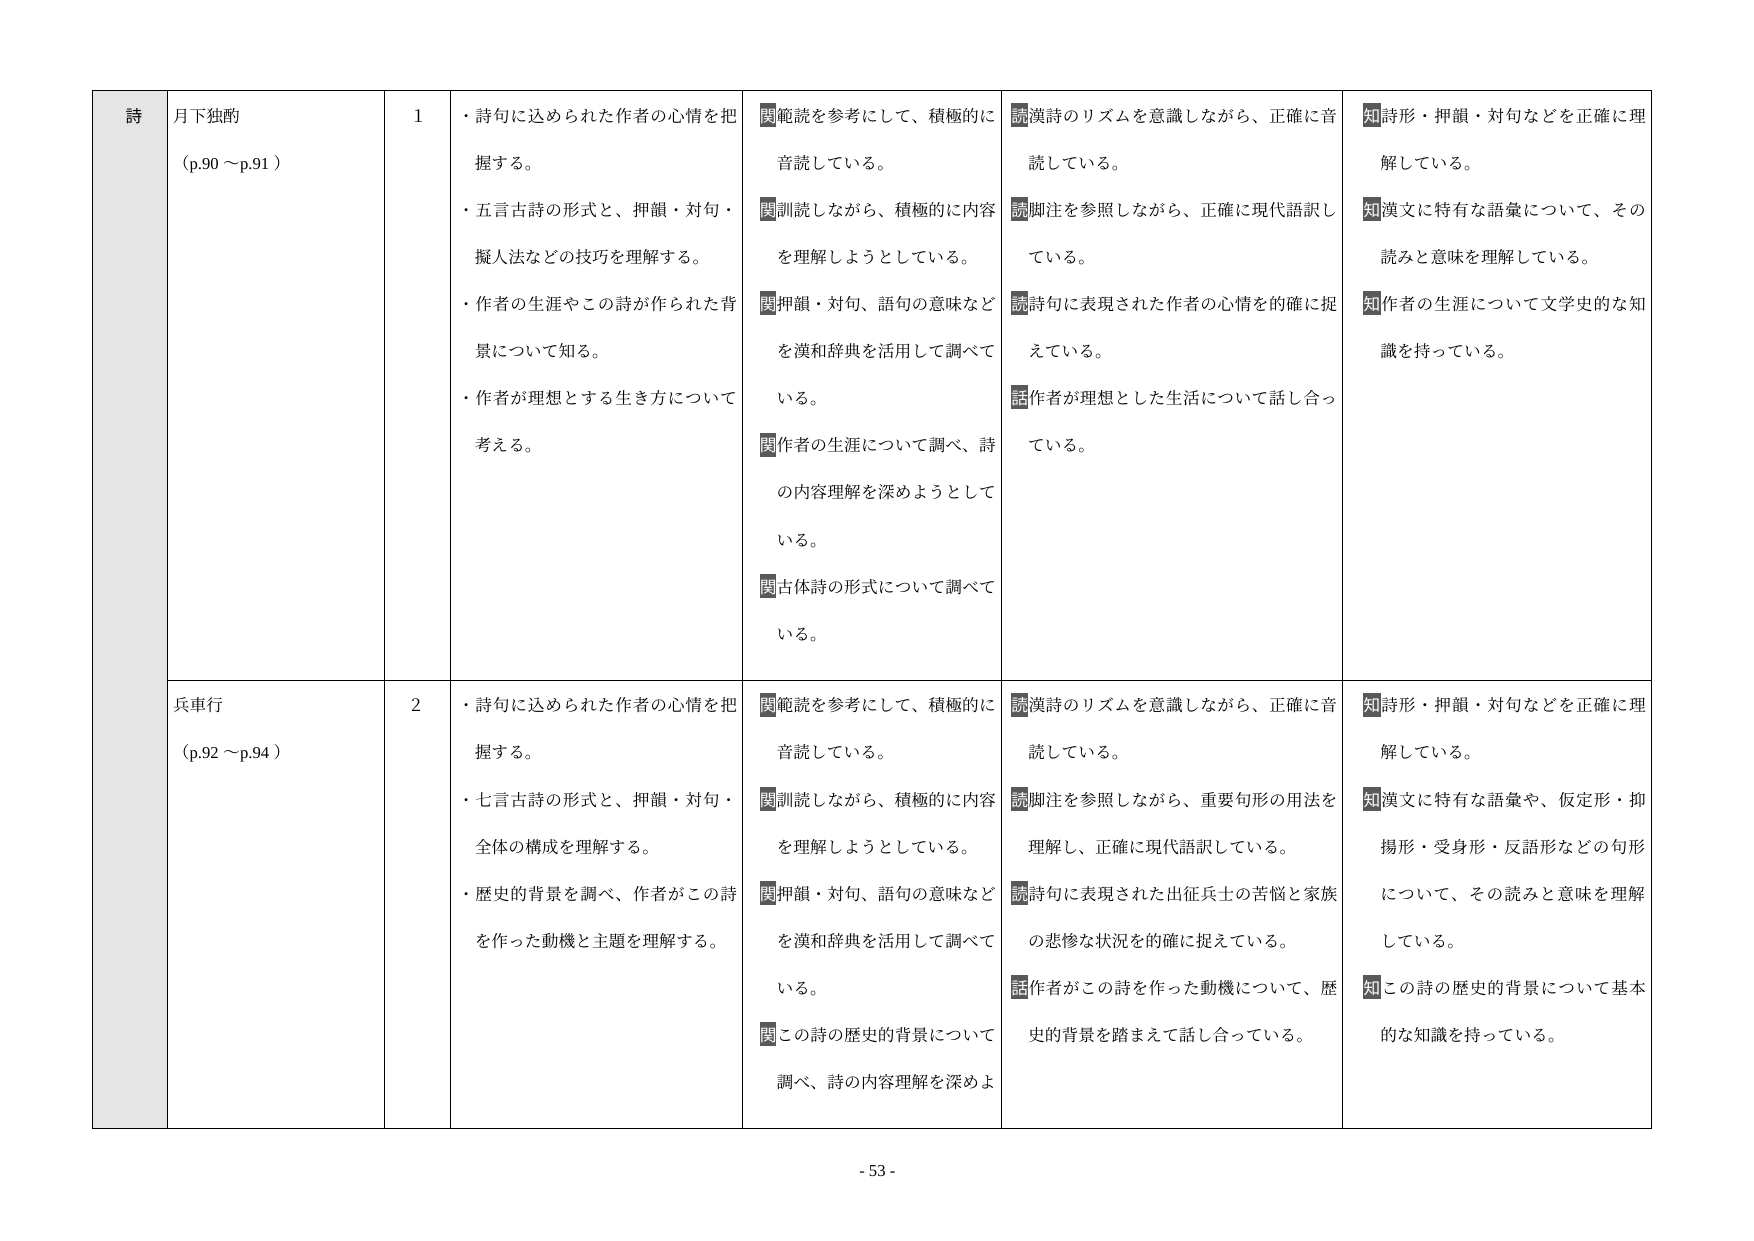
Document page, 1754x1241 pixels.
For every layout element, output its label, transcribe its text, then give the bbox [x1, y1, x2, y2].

table_cell 読漢詩のリズムを意識しながら、正確に音読している。 読脚注を参照しながら、正確に現代語訳している。 読詩句に表現された作者の心情を的確に捉えている。 話作者が理想とした生活について話し合っている。 [1002, 91, 1342, 680]
table_cell ・詩句に込められた作者の心情を把握する。 ・五言古詩の形式と、押韻・対句・擬人法などの技巧を理解する。 ・作者の生涯やこの詩が作られた背景について知る。 ・作者が理想とする生き方について考える。 [451, 91, 742, 680]
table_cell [1002, 681, 1342, 1128]
table_cell １ [385, 91, 450, 680]
table_cell ２ [385, 681, 450, 1128]
table_cell 詩 [93, 91, 167, 1128]
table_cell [1343, 681, 1651, 1128]
table_cell 関範読を参考にして、積極的に音読している。 関訓読しながら、積極的に内容を理解しようとしている。 関押韻・対句、語句の意味などを漢和辞典を活用して調べている。 関作者の生涯について調べ、詩の内容理解を深めようとしている。 関古体詩の形式について調べている。 [743, 91, 1001, 680]
table_cell 月下独酌 （p.90～p.91） [168, 91, 384, 680]
table_cell 知詩形・押韻・対句などを正確に理解している。 知漢文に特有な語彙について、その読みと意味を理解している。 知作者の生涯について文学史的な知識を持っている。 [1343, 91, 1651, 680]
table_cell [743, 681, 1001, 1128]
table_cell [451, 681, 742, 1128]
table_cell 兵車行 （p.92～p.94） [168, 681, 384, 1128]
